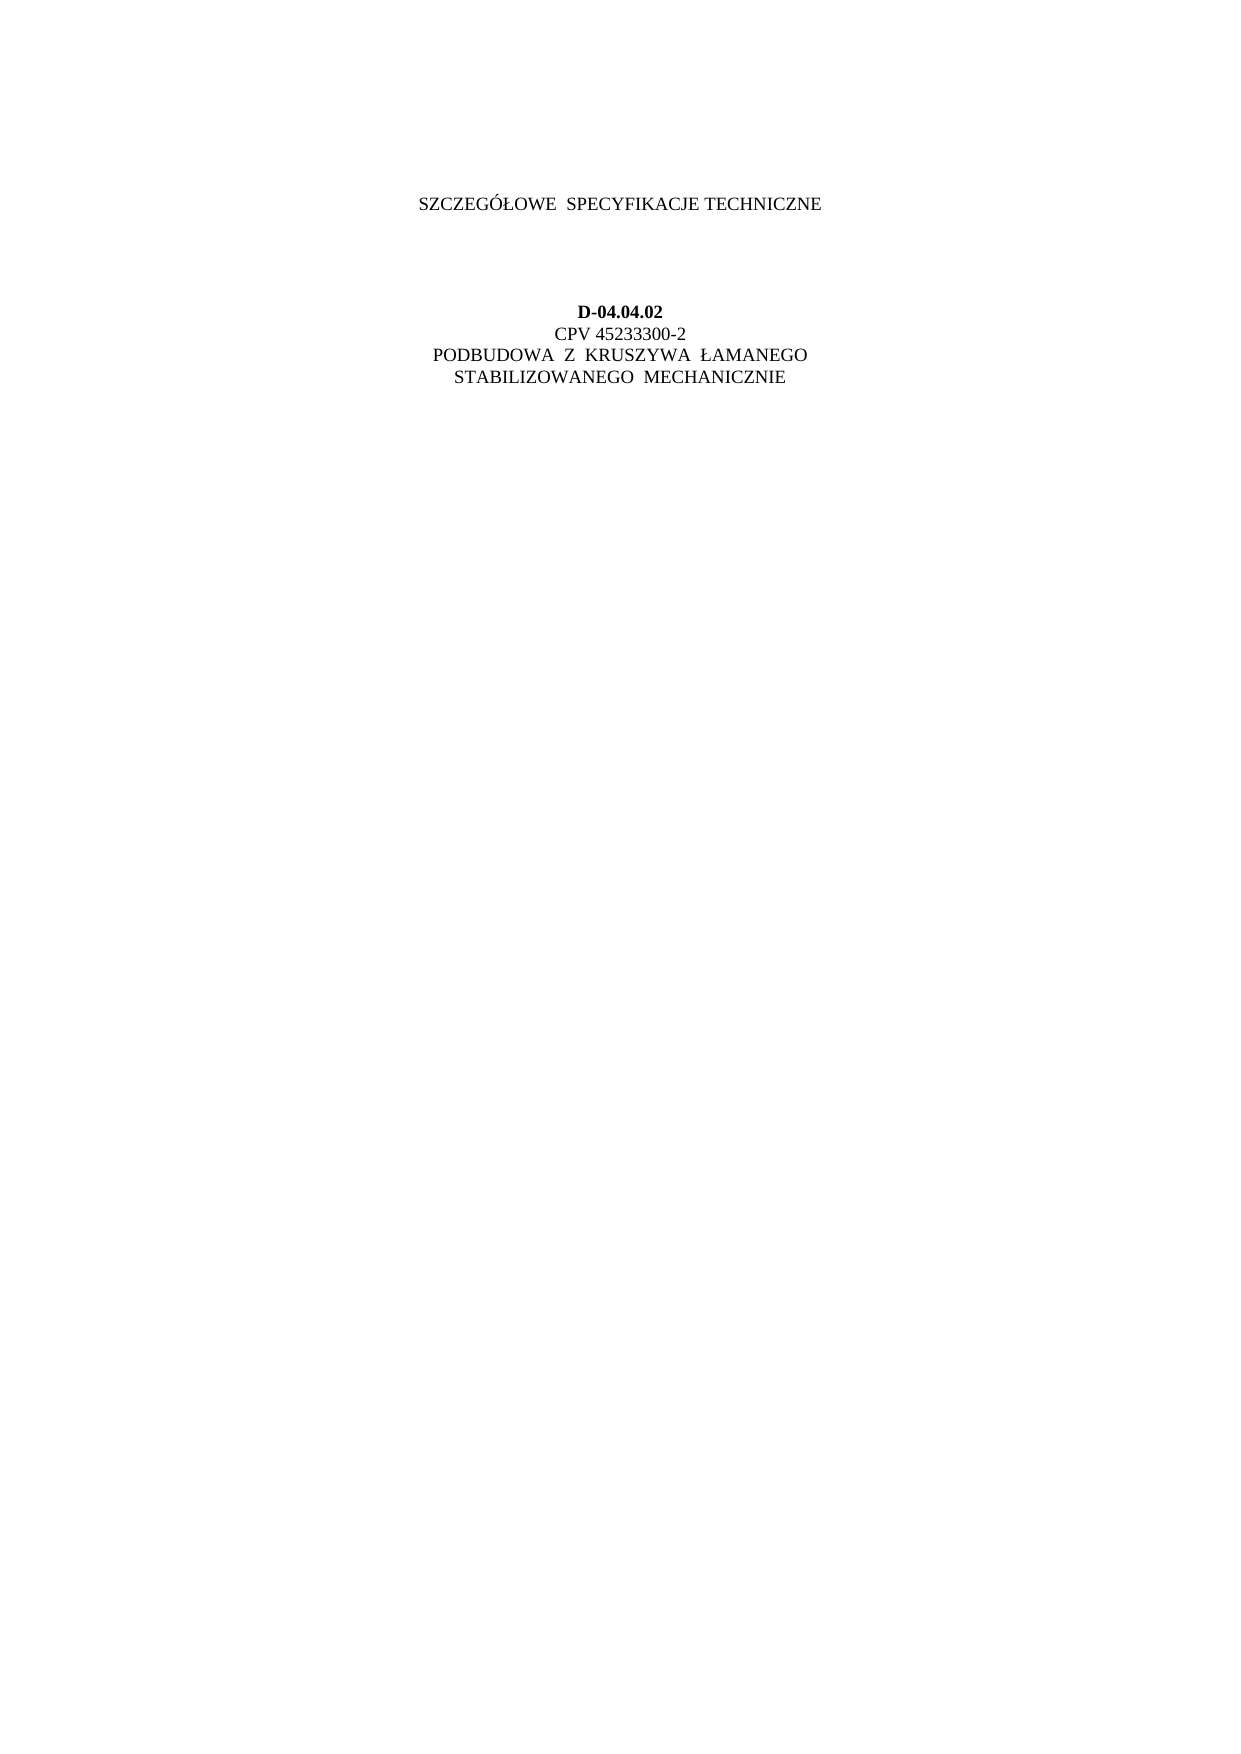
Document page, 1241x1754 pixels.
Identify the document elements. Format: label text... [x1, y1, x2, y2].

text PODBUDOWA Z KRUSZYWA ŁAMANEGO [118, 344, 1122, 366]
text SZCZEGÓŁOWE SPECYFIKACJE TECHNICZNE [118, 193, 1122, 215]
text CPV 45233300-2 [118, 322, 1122, 344]
text D-04.04.02 [118, 301, 1122, 322]
text STABILIZOWANEGO MECHANICZNIE [118, 366, 1122, 387]
